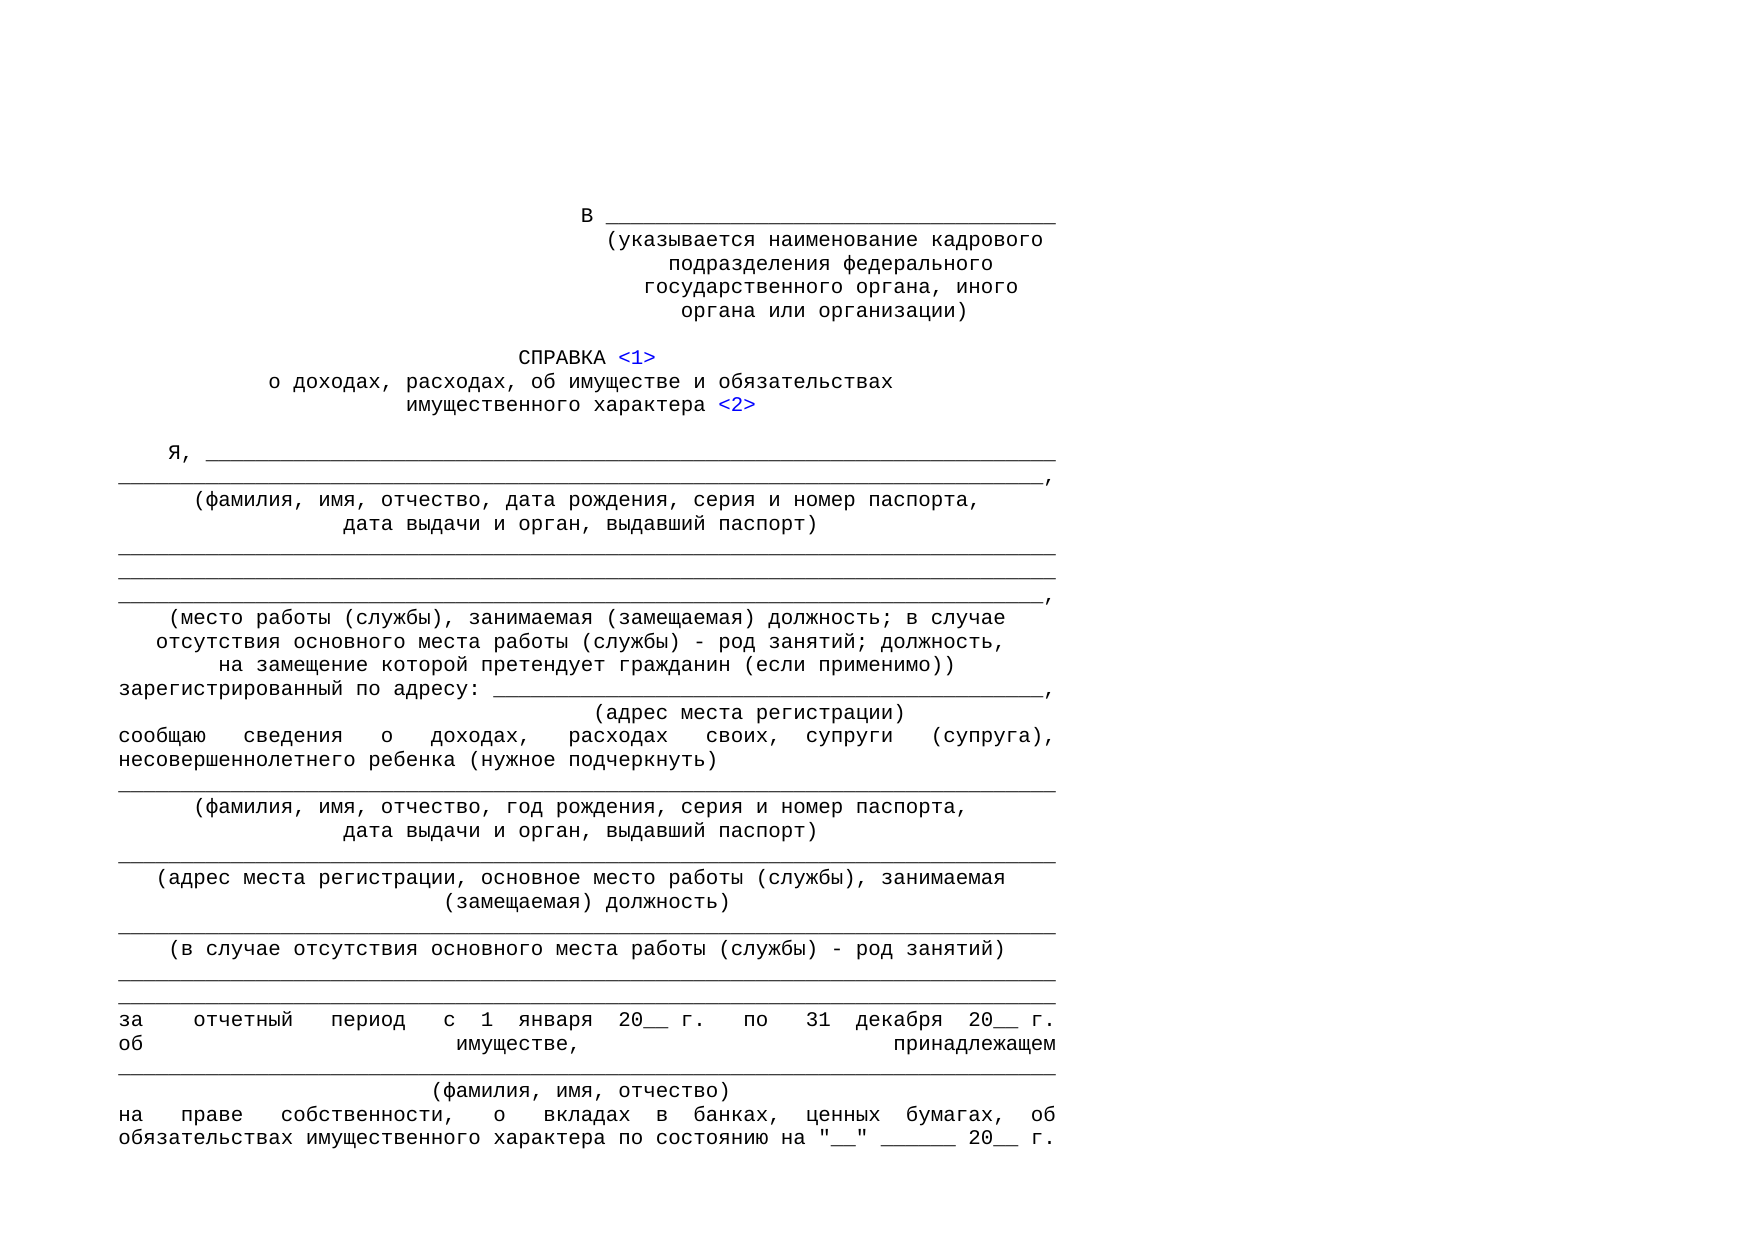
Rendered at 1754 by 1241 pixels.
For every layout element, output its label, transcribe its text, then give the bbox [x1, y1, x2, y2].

text государственного органа, иного [118, 276, 1636, 300]
text СПРАВКА <1> [118, 347, 1636, 371]
text о доходах, расходах, об имуществе и обязательствах [118, 371, 1636, 394]
text (место работы (службы), занимаемая (замещаемая) должность; в случае [118, 607, 1636, 631]
text (адрес места регистрации) [118, 702, 1636, 725]
text дата выдачи и орган, выдавший паспорт) [118, 513, 1636, 536]
text Я, ____________________________________________________________________ [118, 442, 1636, 465]
text на замещение которой претендует гражданин (если применимо)) [118, 654, 1636, 678]
text ___________________________________________________________________________ [118, 536, 1636, 560]
text __________________________________________________________________________, [118, 465, 1636, 489]
text об имуществе, принадлежащем [118, 1033, 1636, 1056]
text сообщаю сведения о доходах, расходах своих, супруги (супруга), [118, 725, 1636, 749]
text на праве собственности, о вкладах в банках, ценных бумагах, об [118, 1104, 1636, 1127]
text зарегистрированный по адресу: ____________________________________________, [118, 678, 1636, 702]
text __________________________________________________________________________, [118, 583, 1636, 607]
text (в случае отсутствия основного места работы (службы) - род занятий) [118, 938, 1636, 962]
text (фамилия, имя, отчество, год рождения, серия и номер паспорта, [118, 796, 1636, 820]
text (адрес места регистрации, основное место работы (службы), занимаемая [118, 867, 1636, 891]
text органа или организации) [118, 300, 1636, 323]
text ___________________________________________________________________________ [118, 986, 1636, 1009]
text за отчетный период с 1 января 20__ г. по 31 декабря 20__ г. [118, 1009, 1636, 1033]
text дата выдачи и орган, выдавший паспорт) [118, 820, 1636, 844]
text отсутствия основного места работы (службы) - род занятий; должность, [118, 631, 1636, 654]
text В ____________________________________ [118, 205, 1636, 229]
text ___________________________________________________________________________ [118, 962, 1636, 986]
text подразделения федерального [118, 252, 1636, 276]
text ___________________________________________________________________________ [118, 773, 1636, 796]
text ___________________________________________________________________________ [118, 560, 1636, 583]
text ___________________________________________________________________________ [118, 1056, 1636, 1080]
text обязательствах имущественного характера по состоянию на "__" ______ 20__ г. [118, 1127, 1636, 1151]
text (фамилия, имя, отчество) [118, 1080, 1636, 1104]
text (фамилия, имя, отчество, дата рождения, серия и номер паспорта, [118, 489, 1636, 513]
text ___________________________________________________________________________ [118, 914, 1636, 938]
text (замещаемая) должность) [118, 891, 1636, 914]
text несовершеннолетнего ребенка (нужное подчеркнуть) [118, 749, 1636, 773]
text имущественного характера <2> [118, 394, 1636, 418]
text (указывается наименование кадрового [118, 229, 1636, 252]
text ___________________________________________________________________________ [118, 844, 1636, 867]
